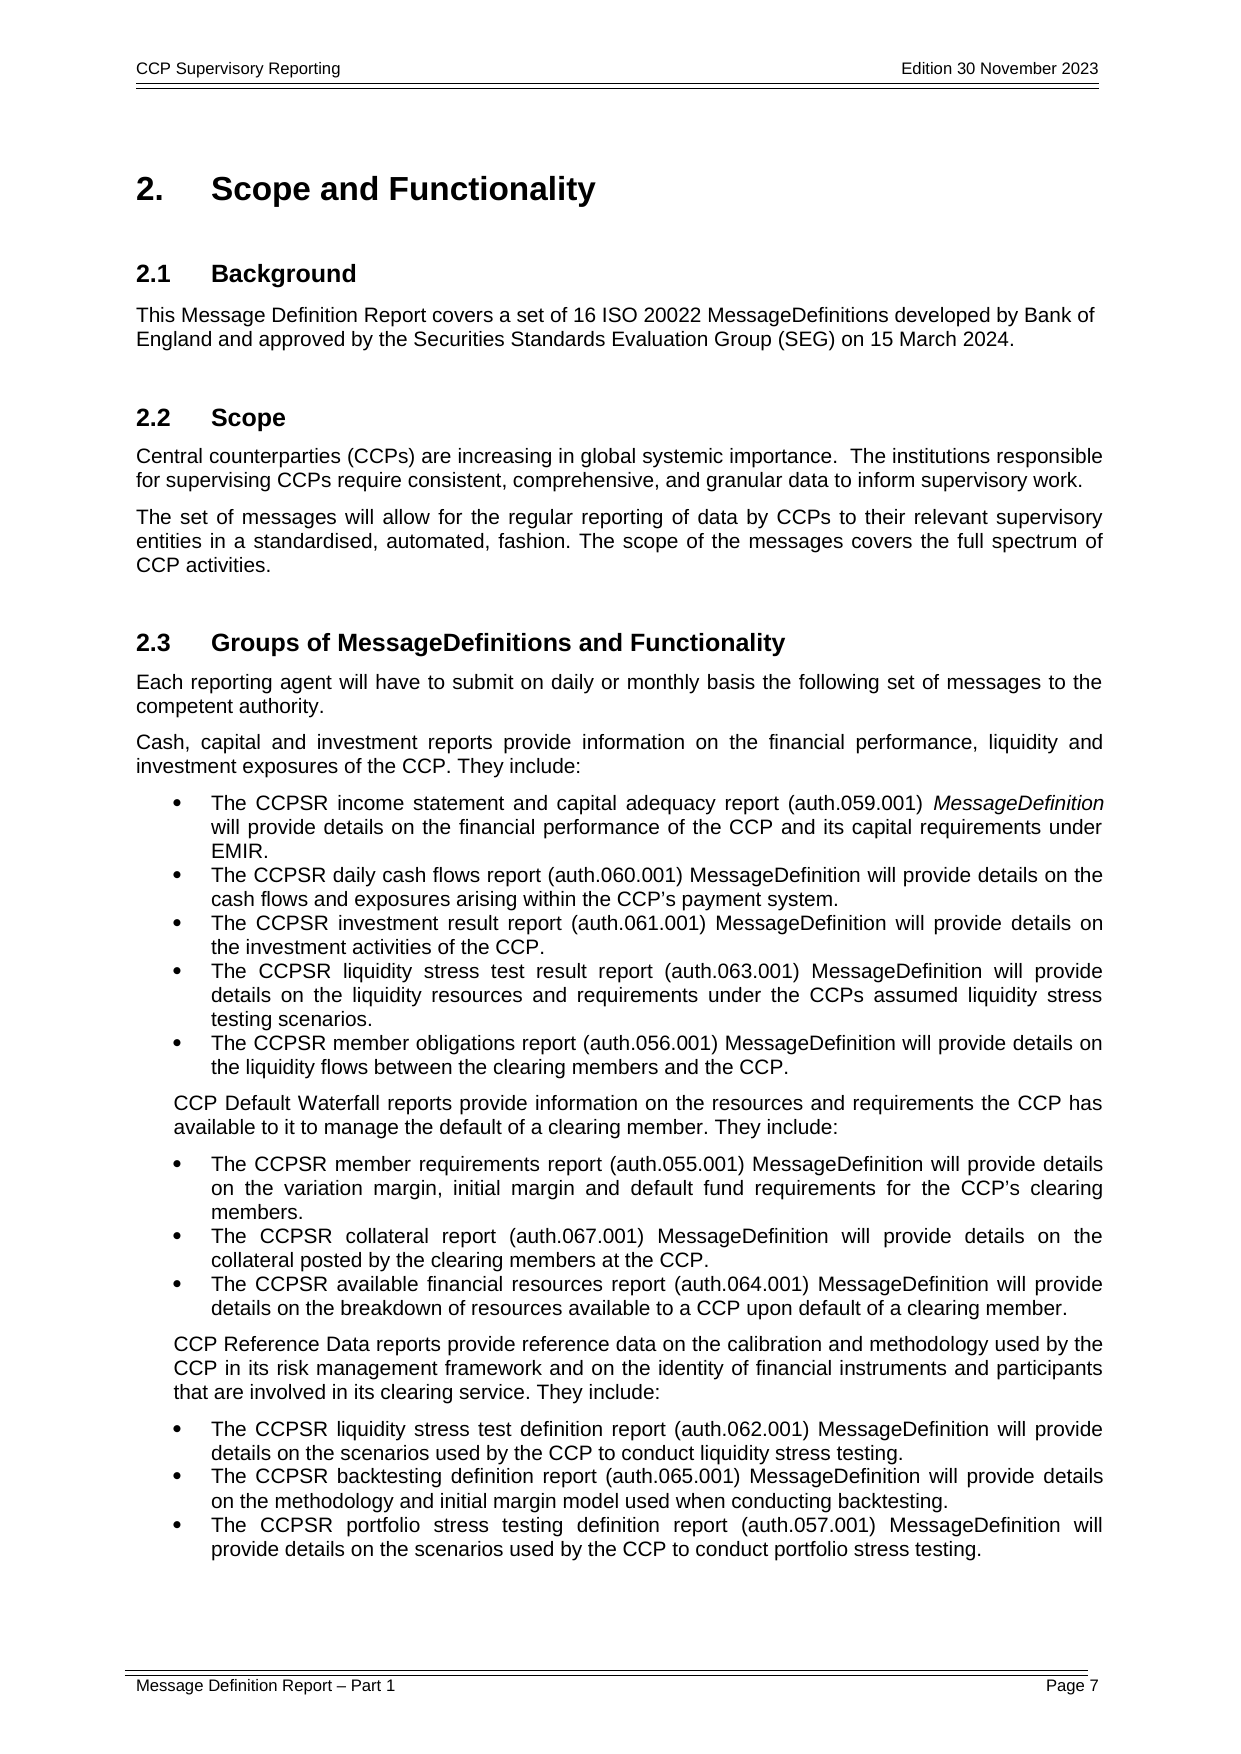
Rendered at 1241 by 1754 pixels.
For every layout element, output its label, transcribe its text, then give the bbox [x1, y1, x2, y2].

list The CCPSR available financial resources report (auth.064.001) MessageDefinition will provide details on the breakdown of resources available to a CCP upon default of a clearing member. [173, 1271, 1104, 1319]
list The CCPSR member requirements report (auth.055.001) MessageDefinition will provide details on the variation margin, initial margin and default fund requirements for the CCP’s clearing members. [173, 1151, 1104, 1223]
subtitle Groups of MessageDefinitions and Functionality [136, 628, 1104, 657]
subtitle Background [136, 259, 1104, 288]
subtitle Scope [136, 403, 1104, 432]
text CCP Default Waterfall reports provide information on the resources and requirements the CCP has available to it to manage the default of a clearing member. They include: [173, 1091, 1104, 1139]
list The CCPSR liquidity stress test definition report (auth.062.001) MessageDefinition will provide details on the scenarios used by the CCP to conduct liquidity stress testing. [173, 1416, 1104, 1464]
list The CCPSR collateral report (auth.067.001) MessageDefinition will provide details on the collateral posted by the clearing members at the CCP. [173, 1223, 1104, 1271]
text Each reporting agent will have to submit on daily or monthly basis the following set of messages to the competent authority. [136, 670, 1104, 718]
text Cash, capital and investment reports provide information on the financial performance, liquidity and investment exposures of the CCP. They include: [136, 730, 1104, 778]
text CCP Reference Data reports provide reference data on the calibration and methodology used by the CCP in its risk management framework and on the identity of financial instruments and participants that are involved in its clearing service. They include: [173, 1332, 1104, 1404]
list The CCPSR investment result report (auth.061.001) MessageDefinition will provide details on the investment activities of the CCP. [173, 911, 1104, 958]
text Central counterparties (CCPs) are increasing in global systemic importance. The institutions responsible for supervising CCPs require consistent, comprehensive, and granular data to inform supervisory work. [136, 444, 1104, 492]
list The CCPSR daily cash flows report (auth.060.001) MessageDefinition will provide details on the cash flows and exposures arising within the CCP’s payment system. [173, 862, 1104, 911]
list The CCPSR backtesting definition report (auth.065.001) MessageDefinition will provide details on the methodology and initial margin model used when conducting backtesting. [173, 1464, 1104, 1512]
subtitle Scope and Functionality [136, 169, 1104, 207]
text This Message Definition Report covers a set of 16 ISO 20022 MessageDefinitions developed by Bank of England and approved by the Securities Standards Evaluation Group (SEG) on 15 March 2024. [136, 303, 1104, 351]
list The CCPSR member obligations report (auth.056.001) MessageDefinition will provide details on the liquidity flows between the clearing members and the CCP. [173, 1031, 1104, 1078]
list The CCPSR portfolio stress testing definition report (auth.057.001) MessageDefinition will provide details on the scenarios used by the CCP to conduct portfolio stress testing. [173, 1512, 1104, 1560]
list The CCPSR income statement and capital adequacy report (auth.059.001) MessageDefinition will provide details on the financial performance of the CCP and its capital requirements under EMIR. [173, 791, 1104, 862]
list The CCPSR liquidity stress test result report (auth.063.001) MessageDefinition will provide details on the liquidity resources and requirements under the CCPs assumed liquidity stress testing scenarios. [173, 958, 1104, 1031]
text The set of messages will allow for the regular reporting of data by CCPs to their relevant supervisory entities in a standardised, automated, fashion. The scope of the messages covers the full spectrum of CCP activities. [136, 504, 1104, 576]
